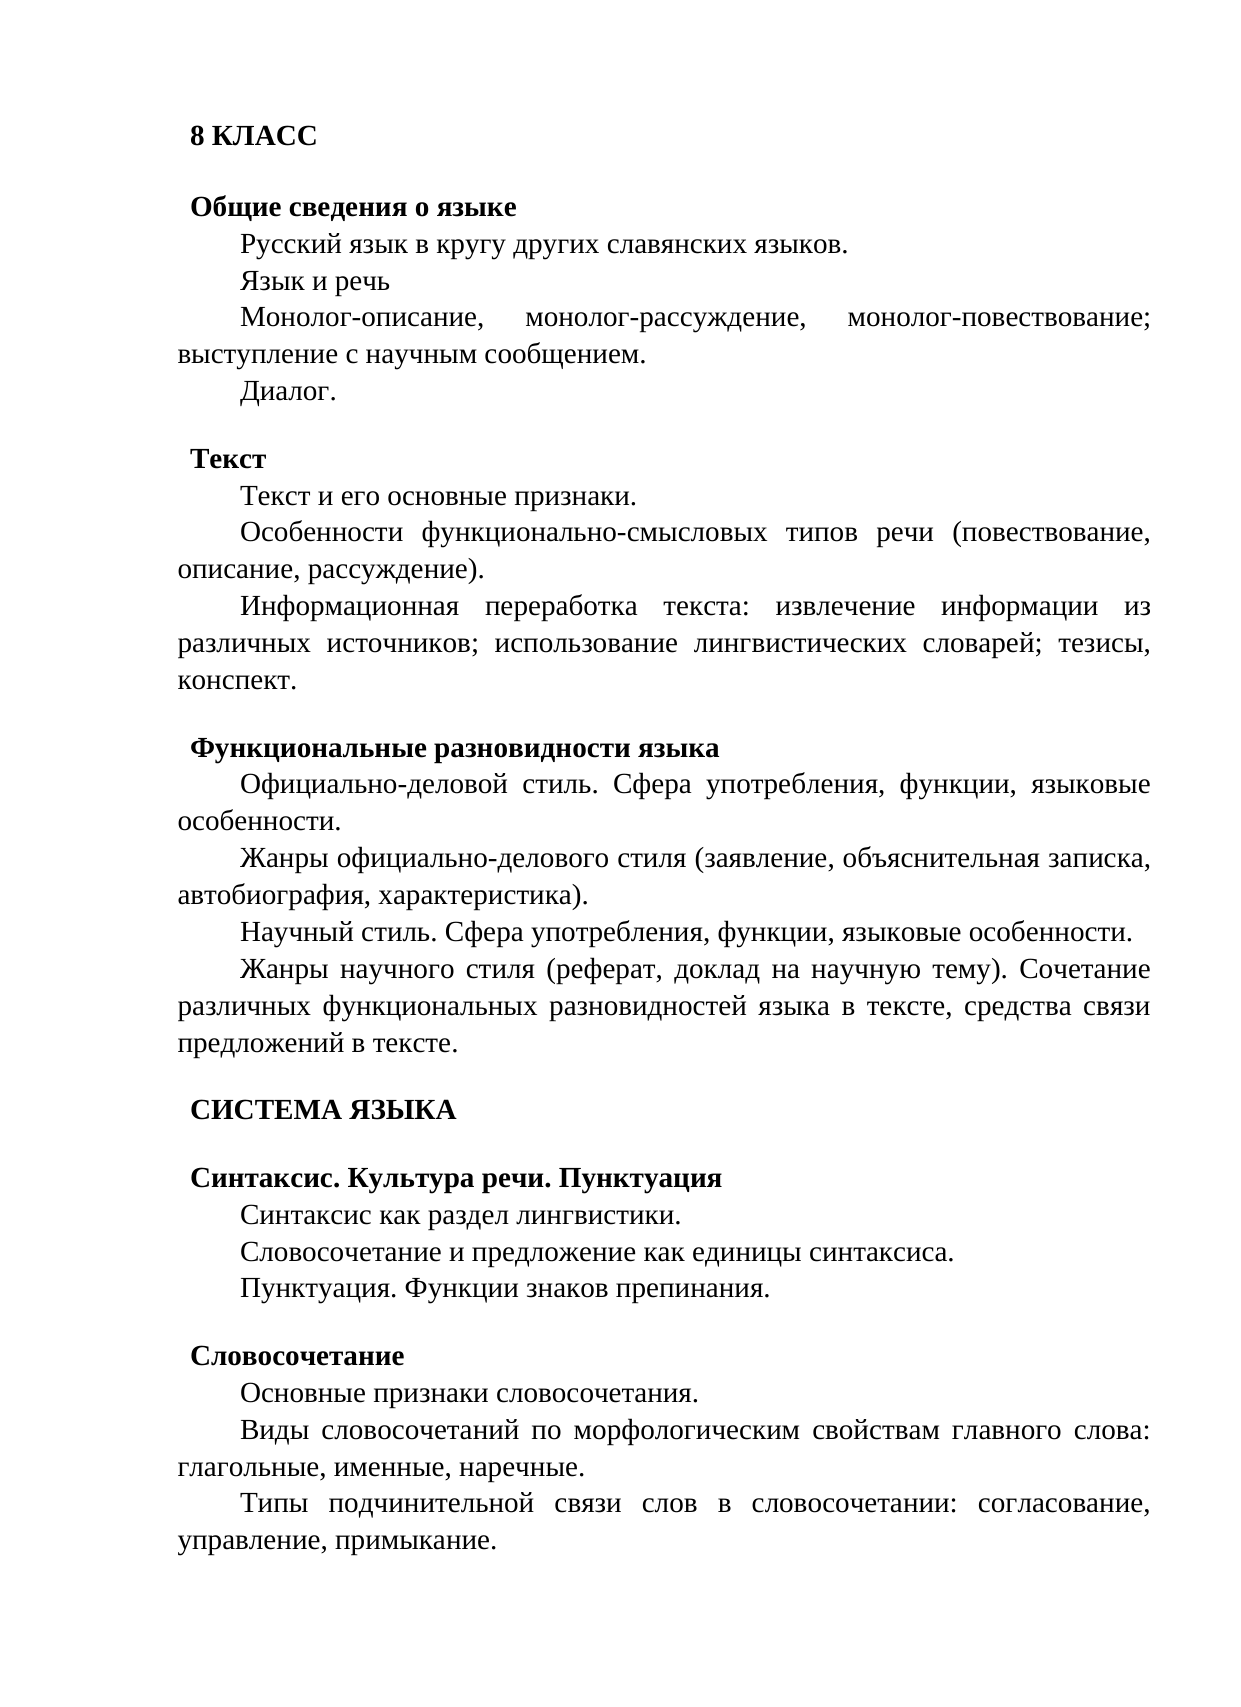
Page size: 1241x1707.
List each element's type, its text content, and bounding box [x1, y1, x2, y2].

text Русский язык в кругу других славянских языков. [177, 226, 1152, 259]
text Язык и речь [177, 263, 1152, 296]
text Научный стиль. Сфера употребления, функции, языковые особенности. [177, 914, 1152, 948]
text 8 КЛАСС [190, 118, 1152, 152]
text Основные признаки словосочетания. [177, 1375, 1152, 1408]
text Текст и его основные признаки. [177, 478, 1152, 511]
text Словосочетание и предложение как единицы синтаксиса. [177, 1234, 1152, 1267]
text Словосочетание [190, 1338, 1152, 1372]
text Особенности функционально-смысловых типов речи (повествование, описание, рассуждение). [177, 514, 1152, 585]
text Текст [190, 441, 1152, 474]
text Диалог. [177, 373, 1152, 407]
text Жанры научного стиля (реферат, доклад на научную тему). Сочетание различных функциональных разновидностей языка в тексте, средства связи предложений в тексте. [177, 951, 1152, 1058]
text Виды словосочетаний по морфологическим свойствам главного слова: глагольные, именные, наречные. [177, 1412, 1152, 1482]
text Пунктуация. Функции знаков препинания. [177, 1271, 1152, 1304]
text СИСТЕМА ЯЗЫКА [190, 1092, 1152, 1126]
text Общие сведения о языке [190, 189, 1152, 222]
text Функциональные разновидности языка [190, 730, 1152, 763]
text Синтаксис. Культура речи. Пунктуация [190, 1160, 1152, 1193]
text Информационная переработка текста: извлечение информации из различных источников; использование лингвистических словарей; тезисы, конспект. [177, 588, 1152, 696]
text Официально-деловой стиль. Сфера употребления, функции, языковые особенности. [177, 767, 1152, 837]
text Жанры официально-делового стиля (заявление, объяснительная записка, автобиография, характеристика). [177, 840, 1152, 911]
text Типы подчинительной связи слов в словосочетании: согласование, управление, примыкание. [177, 1486, 1152, 1556]
text Монолог-описание, монолог-рассуждение, монолог-повествование; выступление с научным сообщением. [177, 299, 1152, 370]
text Синтаксис как раздел лингвистики. [177, 1197, 1152, 1230]
